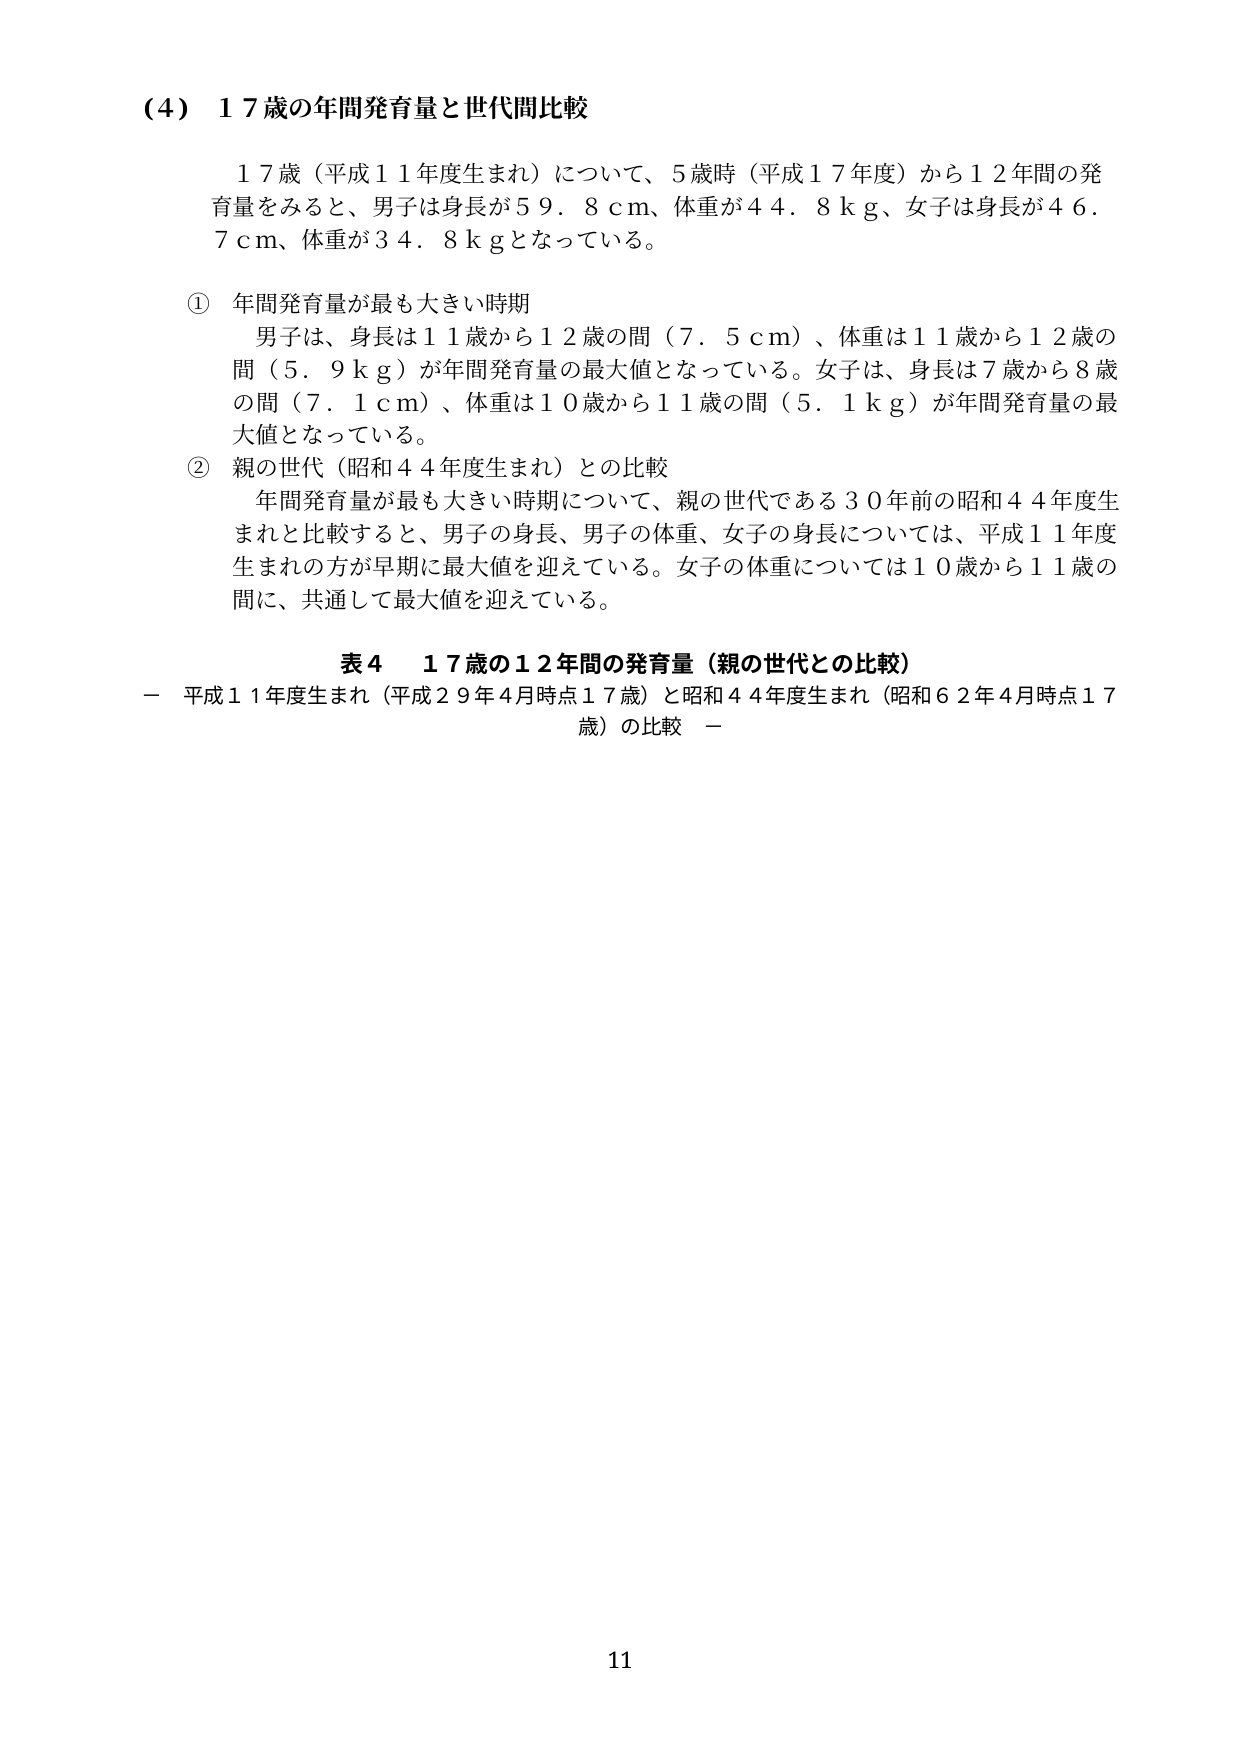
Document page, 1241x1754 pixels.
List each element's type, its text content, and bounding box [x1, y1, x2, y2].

text １７歳（平成１１年度生まれ）について、５歳時（平成１７年度）から１２年間の発育量をみると、男子は身長が５９．８ｃｍ、体重が４４．８ｋｇ、女子は身長が４６．７ｃｍ、体重が３４．８ｋｇとなっている。 [210, 156, 1122, 255]
text ① 年間発育量が最も大きい時期 [118, 286, 1122, 319]
text 男子は、身長は１１歳から１２歳の間（７．５ｃｍ）、体重は１１歳から１２歳の間（５．９ｋｇ）が年間発育量の最大値となっている。女子は、身長は７歳から８歳の間（７．１ｃｍ）、体重は１０歳から１１歳の間（５．１ｋｇ）が年間発育量の最大値となっている。 [233, 319, 1122, 451]
text 年間発育量が最も大きい時期について、親の世代である３０年前の昭和４４年度生まれと比較すると、男子の身長、男子の体重、女子の身長については、平成１１年度生まれの方が早期に最大値を迎えている。女子の体重については１０歳から１１歳の間に、共通して最大値を迎えている。 [233, 483, 1122, 615]
text － 平成１1年度生まれ（平成２９年４月時点１７歳）と昭和４４年度生まれ（昭和６２年４月時点１７歳）の比較 － [139, 679, 1122, 740]
text ② 親の世代（昭和４４年度生まれ）との比較 [118, 451, 1122, 483]
text 表４ １７歳の１２年間の発育量（親の世代との比較） [141, 646, 1122, 679]
text (４) １７歳の年間発育量と世代間比較 [118, 89, 1122, 125]
